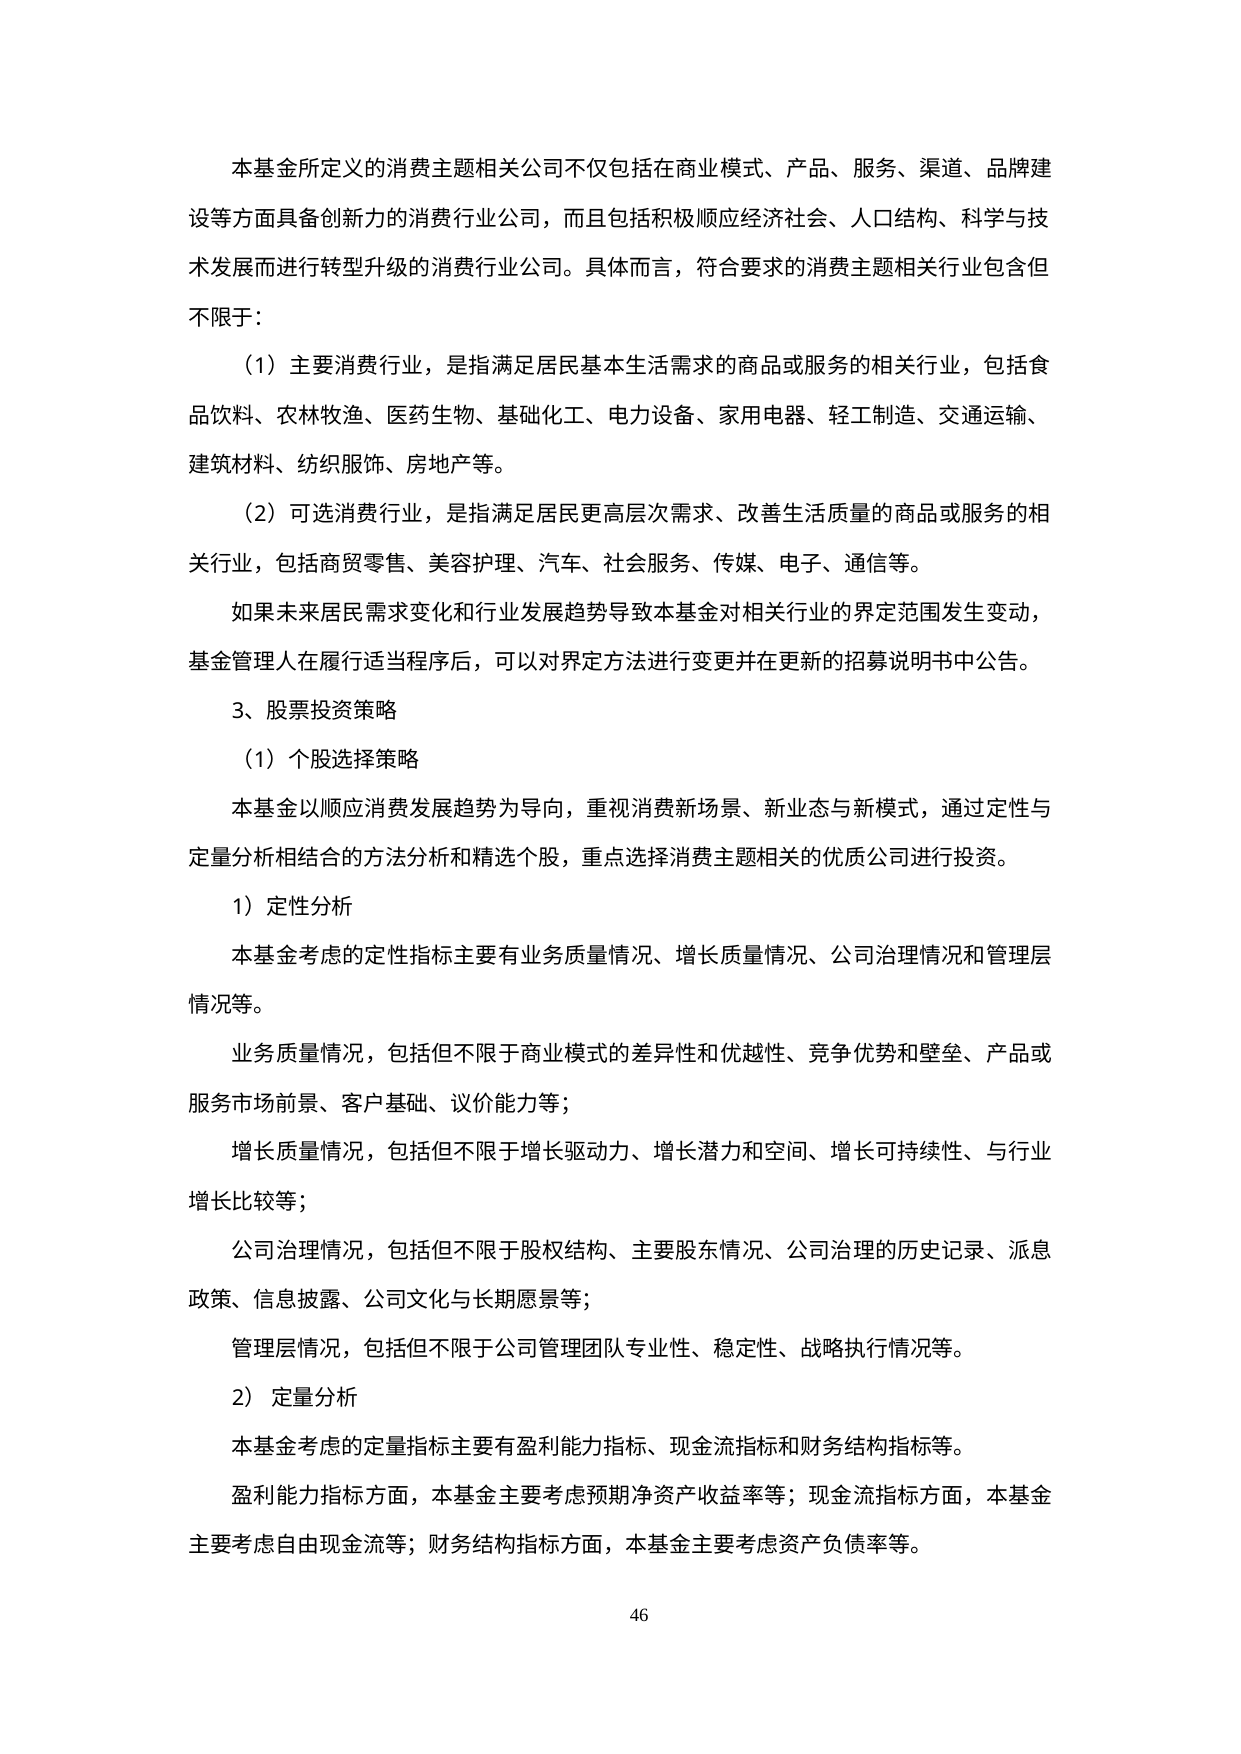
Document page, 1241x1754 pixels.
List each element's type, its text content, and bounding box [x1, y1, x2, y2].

text 如果未来居民需求变化和行业发展趋势导致本基金对相关行业的界定范围发生变动，基金管理人在履行适当程序后，可以对界定方法进行变更并在更新的招募说明书中公告。 [188, 594, 1052, 676]
text （1）个股选择策略 [188, 741, 1052, 774]
text 3、股票投资策略 [188, 692, 1052, 725]
text 本基金考虑的定量指标主要有盈利能力指标、现金流指标和财务结构指标等。 [188, 1428, 1052, 1461]
text 盈利能力指标方面，本基金主要考虑预期净资产收益率等；现金流指标方面，本基金主要考虑自由现金流等；财务结构指标方面，本基金主要考虑资产负债率等。 [188, 1477, 1052, 1559]
text （2）可选消费行业，是指满足居民更高层次需求、改善生活质量的商品或服务的相关行业，包括商贸零售、美容护理、汽车、社会服务、传媒、电子、通信等。 [188, 496, 1052, 578]
text （1）主要消费行业，是指满足居民基本生活需求的商品或服务的相关行业，包括食品饮料、农林牧渔、医药生物、基础化工、电力设备、家用电器、轻工制造、交通运输、建筑材料、纺织服饰、房地产等。 [188, 348, 1052, 480]
text 本基金考虑的定性指标主要有业务质量情况、增长质量情况、公司治理情况和管理层情况等。 [188, 937, 1052, 1019]
text 2） 定量分析 [188, 1379, 1052, 1412]
text 管理层情况，包括但不限于公司管理团队专业性、稳定性、战略执行情况等。 [188, 1330, 1052, 1363]
text 本基金以顺应消费发展趋势为导向，重视消费新场景、新业态与新模式，通过定性与定量分析相结合的方法分析和精选个股，重点选择消费主题相关的优质公司进行投资。 [188, 790, 1052, 872]
text 公司治理情况，包括但不限于股权结构、主要股东情况、公司治理的历史记录、派息政策、信息披露、公司文化与长期愿景等； [188, 1232, 1052, 1314]
text 本基金所定义的消费主题相关公司不仅包括在商业模式、产品、服务、渠道、品牌建设等方面具备创新力的消费行业公司，而且包括积极顺应经济社会、人口结构、科学与技术发展而进行转型升级的消费行业公司。具体而言，符合要求的消费主题相关行业包含但不限于： [188, 150, 1052, 332]
text 增长质量情况，包括但不限于增长驱动力、增长潜力和空间、增长可持续性、与行业增长比较等； [188, 1134, 1052, 1216]
text 业务质量情况，包括但不限于商业模式的差异性和优越性、竞争优势和壁垒、产品或服务市场前景、客户基础、议价能力等； [188, 1035, 1052, 1118]
text 1）定性分析 [188, 888, 1052, 921]
